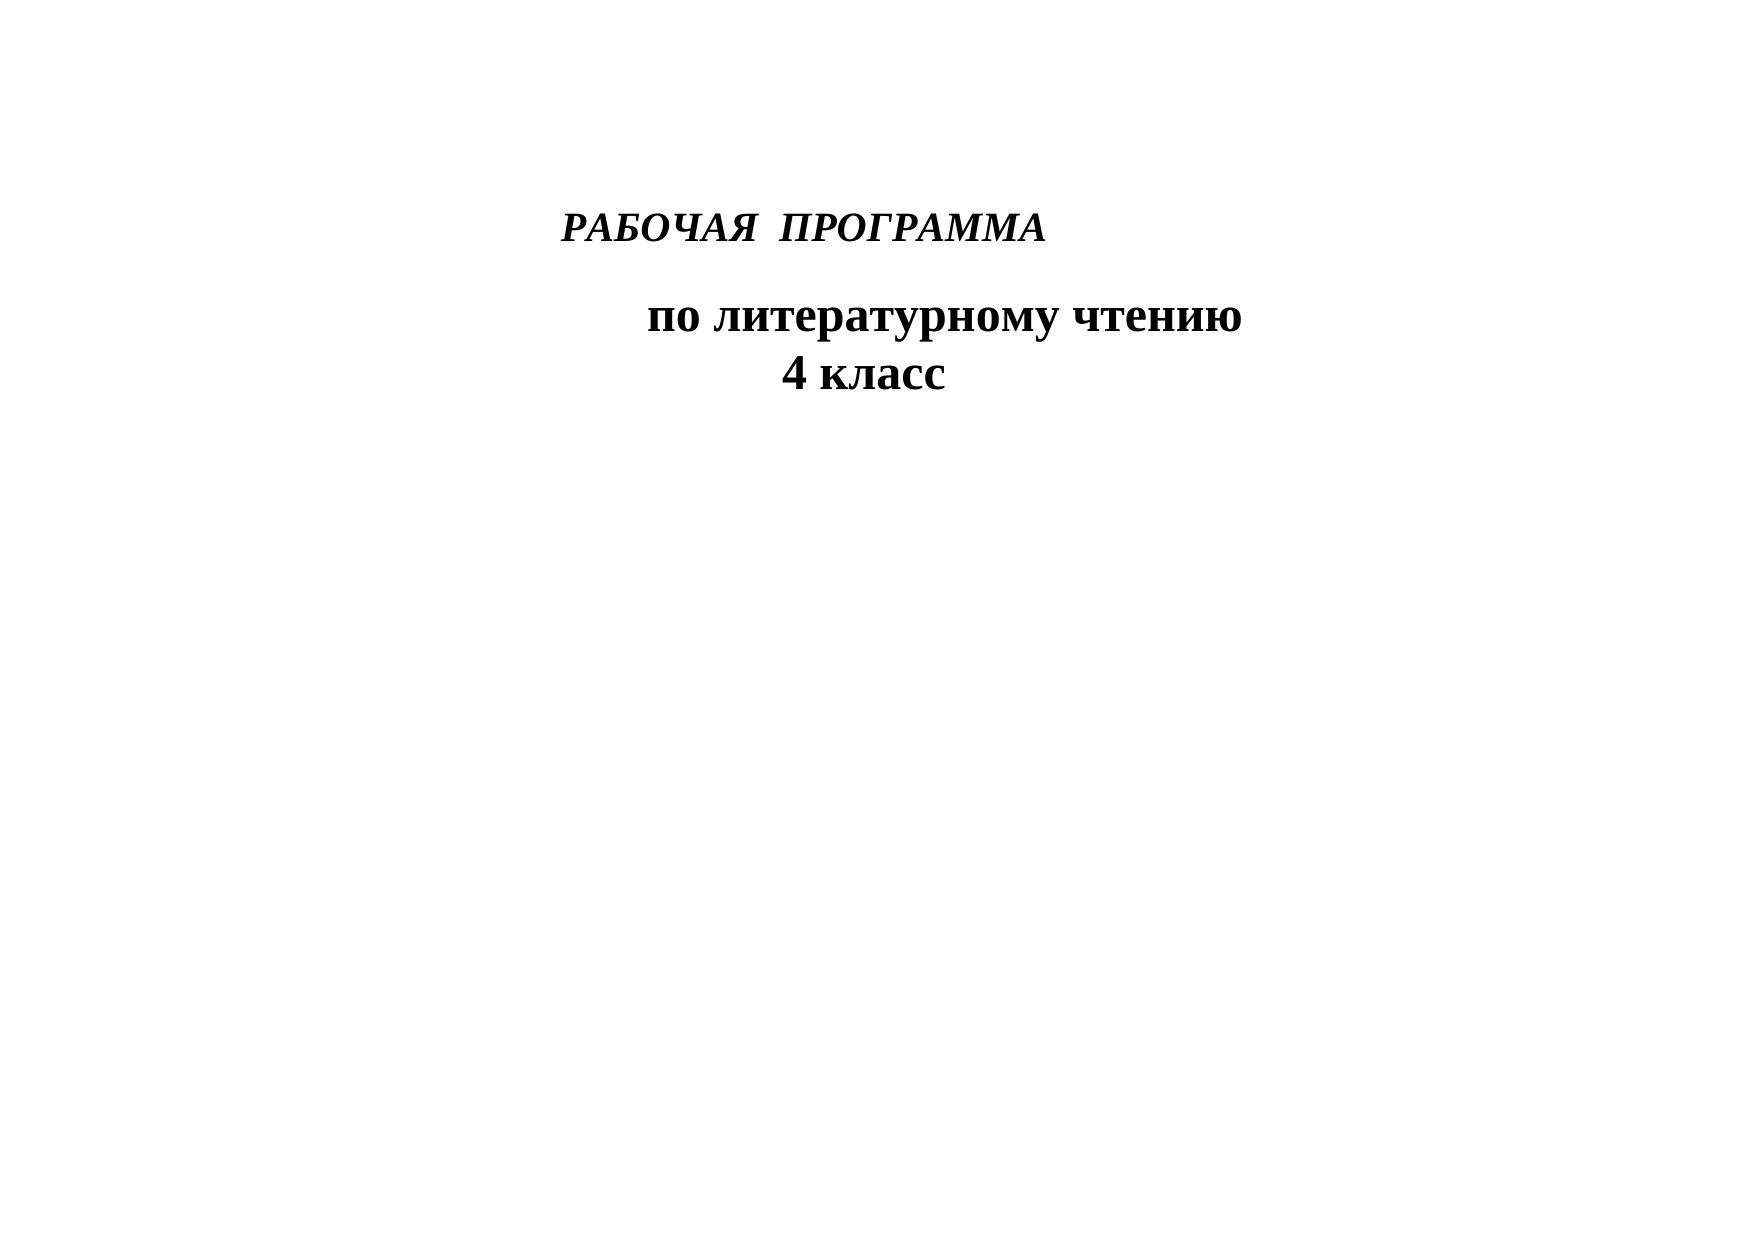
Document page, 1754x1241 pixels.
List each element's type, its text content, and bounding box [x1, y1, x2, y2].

text РАБОЧАЯ ПРОГРАММА [487, 202, 1636, 250]
text по литературному чтению [118, 285, 1636, 343]
text 4 класс [118, 343, 1636, 400]
